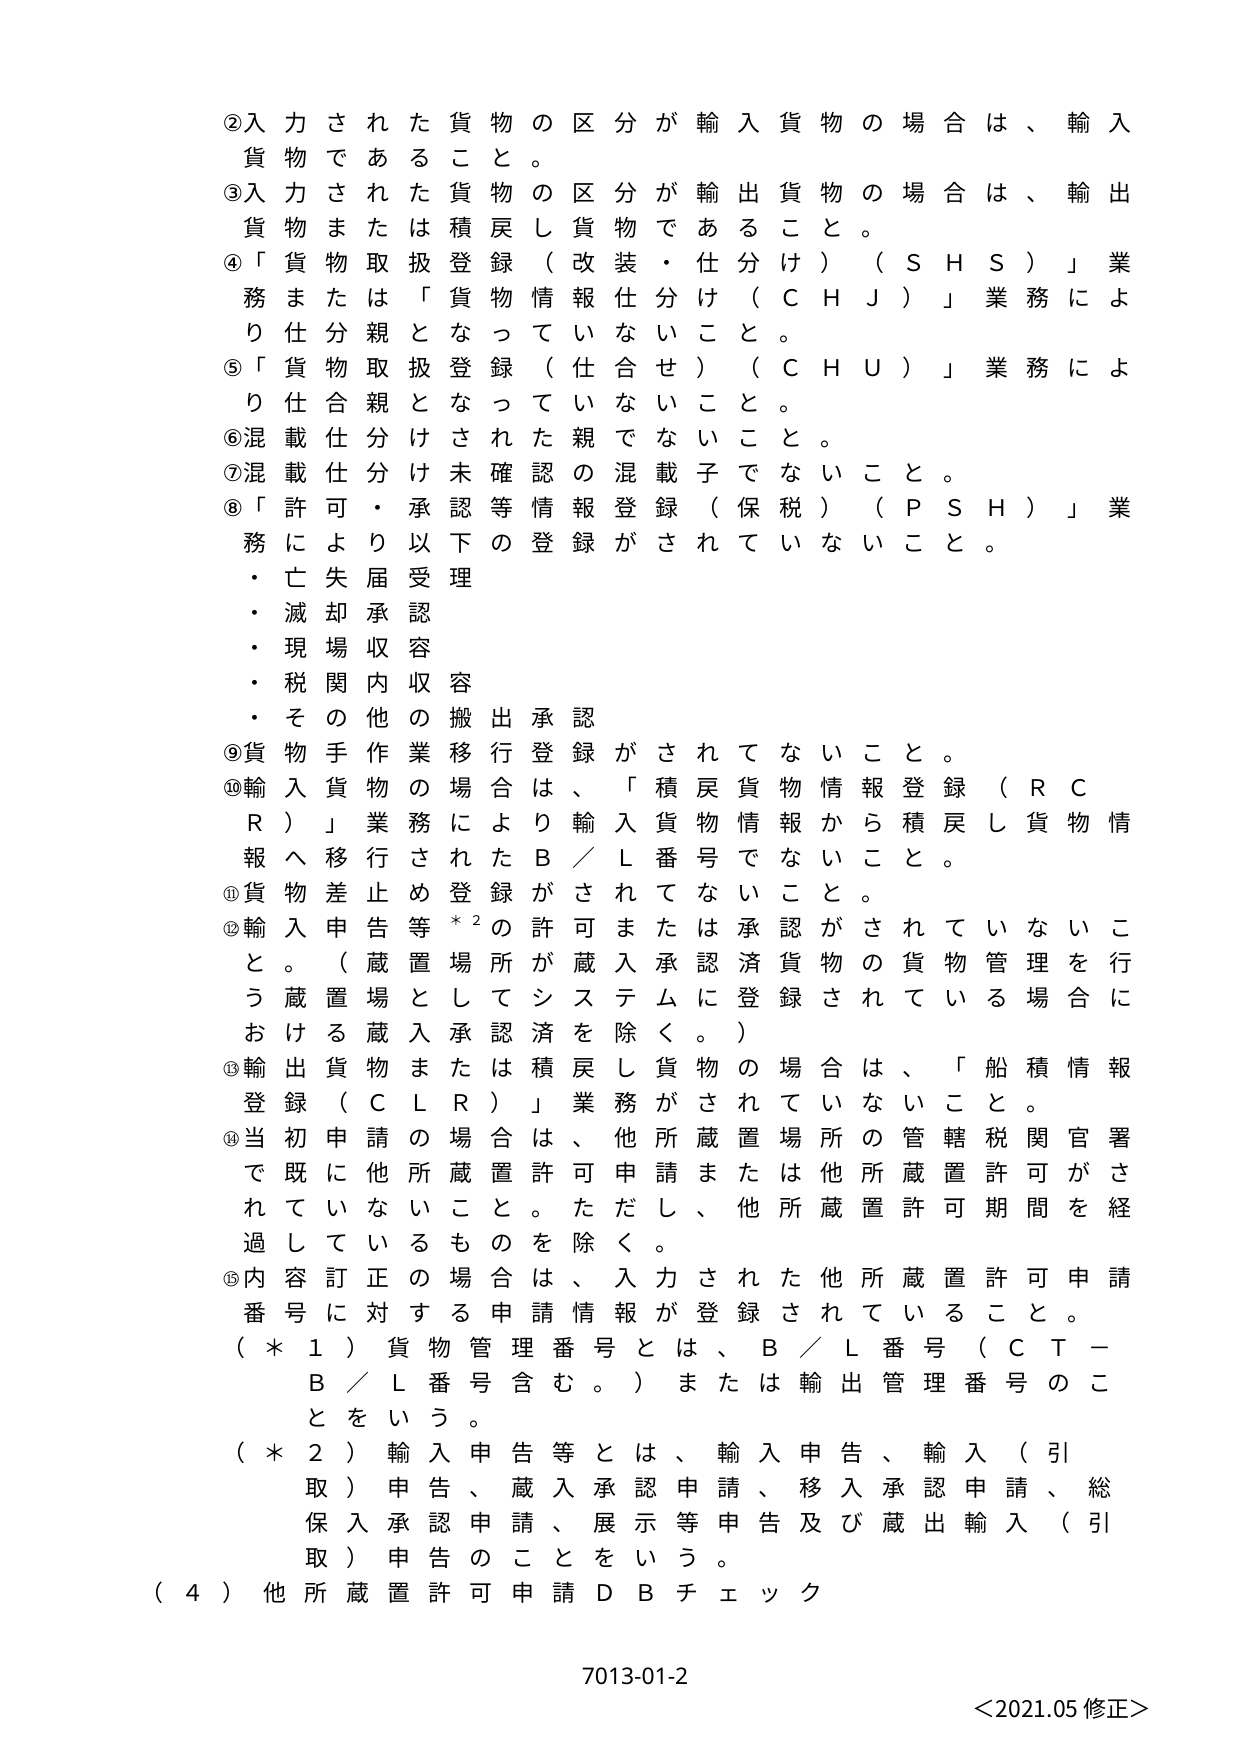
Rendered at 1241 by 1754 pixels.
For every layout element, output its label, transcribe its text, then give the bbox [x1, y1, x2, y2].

text ⑪貨物差止め登録がされてないこと。 [202, 874, 1150, 909]
text ・滅却承認 [222, 594, 1150, 629]
text （＊１）貨物管理番号とは、Ｂ／Ｌ番号（ＣＴ－Ｂ／Ｌ番号含む。）または輸出管理番号のことをいう。 [202, 1329, 1150, 1434]
text （＊２）輸入申告等とは、輸入申告、輸入（引取）申告、蔵入承認申請、移入承認申請、総保入承認申請、展示等申告及び蔵出輸入（引取）申告のことをいう。 [202, 1434, 1150, 1574]
text ⑧「許可・承認等情報登録（保税）（ＰＳＨ）」業務により以下の登録がされていないこと。 [202, 489, 1150, 559]
text ・その他の搬出承認 [222, 699, 1150, 734]
text ⑨貨物手作業移行登録がされてないこと。 [202, 734, 1150, 769]
text （４）他所蔵置許可申請ＤＢチェック [140, 1574, 1150, 1609]
text ②入力された貨物の区分が輸入貨物の場合は、輸入貨物であること。 [202, 104, 1150, 174]
text ⑬輸出貨物または積戻し貨物の場合は、「船積情報登録（ＣＬＲ）」業務がされていないこと。 [202, 1049, 1150, 1119]
text ⑦混載仕分け未確認の混載子でないこと。 [202, 454, 1150, 489]
text ⑮内容訂正の場合は、入力された他所蔵置許可申請番号に対する申請情報が登録されていること。 [202, 1259, 1150, 1329]
text ・税関内収容 [222, 664, 1150, 699]
text ⑥混載仕分けされた親でないこと。 [202, 419, 1150, 454]
text ⑩輸入貨物の場合は、「積戻貨物情報登録（ＲＣＲ）」業務により輸入貨物情報から積戻し貨物情報へ移行されたＢ／Ｌ番号でないこと。 [202, 769, 1150, 874]
text ③入力された貨物の区分が輸出貨物の場合は、輸出貨物または積戻し貨物であること。 [202, 174, 1150, 244]
text ・亡失届受理 [222, 559, 1150, 594]
text ⑭当初申請の場合は、他所蔵置場所の管轄税関官署で既に他所蔵置許可申請または他所蔵置許可がされていないこと。ただし、他所蔵置許可期間を経過しているものを除く。 [202, 1119, 1150, 1259]
text ④「貨物取扱登録（改装・仕分け）（ＳＨＳ）」業務または「貨物情報仕分け（ＣＨＪ）」業務により仕分親となっていないこと。 [202, 244, 1150, 349]
text ・現場収容 [222, 629, 1150, 664]
text ⑫輸入申告等＊２の許可または承認がされていないこと。（蔵置場所が蔵入承認済貨物の貨物管理を行う蔵置場としてシステムに登録されている場合における蔵入承認済を除く。） [202, 909, 1150, 1049]
text ⑤「貨物取扱登録（仕合せ）（ＣＨＵ）」業務により仕合親となっていないこと。 [202, 349, 1150, 419]
